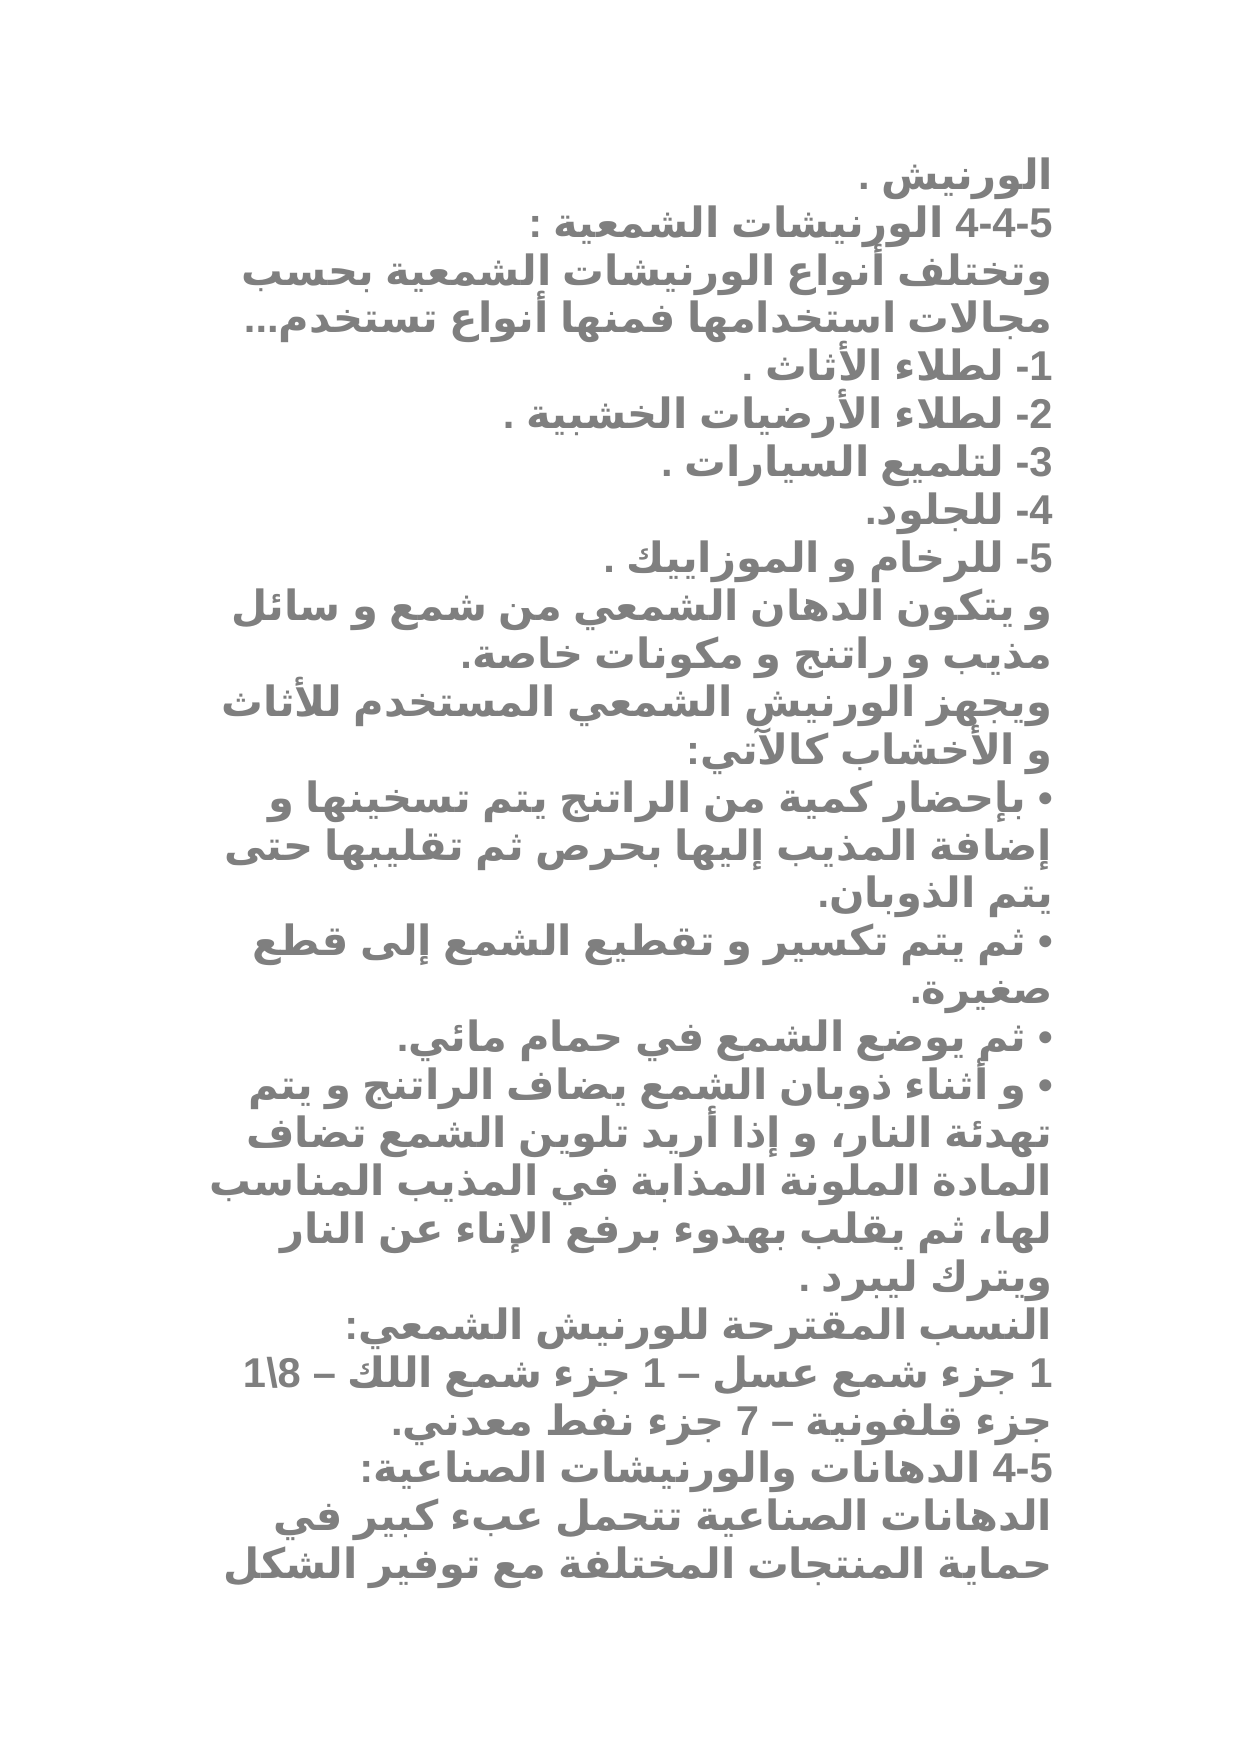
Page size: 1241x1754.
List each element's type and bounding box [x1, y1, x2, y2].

text [187, 150, 1053, 1587]
